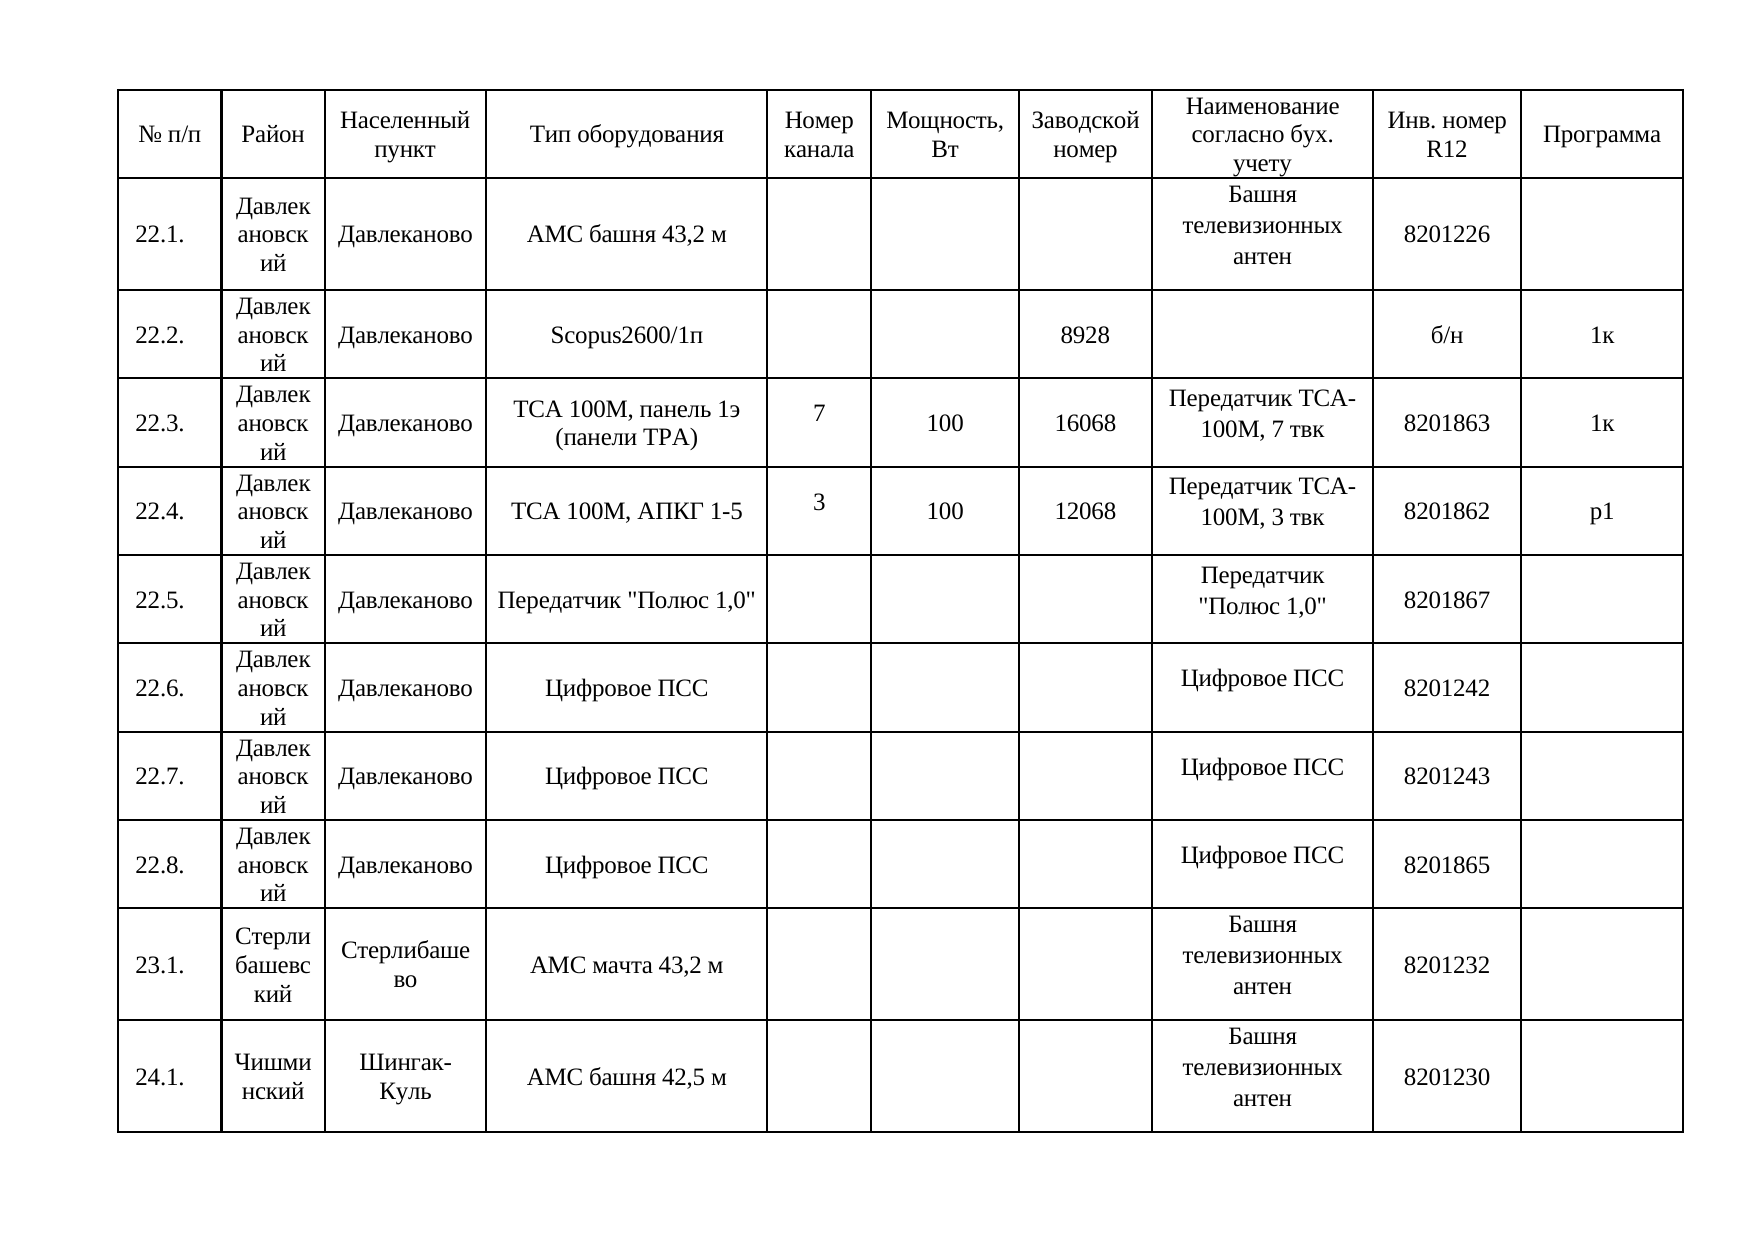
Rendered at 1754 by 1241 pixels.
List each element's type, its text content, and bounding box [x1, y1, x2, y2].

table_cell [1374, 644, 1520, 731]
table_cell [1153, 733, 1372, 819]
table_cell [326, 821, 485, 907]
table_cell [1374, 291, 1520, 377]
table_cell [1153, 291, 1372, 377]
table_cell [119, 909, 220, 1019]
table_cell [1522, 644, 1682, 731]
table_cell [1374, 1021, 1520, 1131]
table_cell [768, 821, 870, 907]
table_header Номер канала [768, 91, 870, 177]
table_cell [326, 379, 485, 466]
table_header Программа [1522, 91, 1682, 177]
table_header Населенный пункт [326, 91, 485, 177]
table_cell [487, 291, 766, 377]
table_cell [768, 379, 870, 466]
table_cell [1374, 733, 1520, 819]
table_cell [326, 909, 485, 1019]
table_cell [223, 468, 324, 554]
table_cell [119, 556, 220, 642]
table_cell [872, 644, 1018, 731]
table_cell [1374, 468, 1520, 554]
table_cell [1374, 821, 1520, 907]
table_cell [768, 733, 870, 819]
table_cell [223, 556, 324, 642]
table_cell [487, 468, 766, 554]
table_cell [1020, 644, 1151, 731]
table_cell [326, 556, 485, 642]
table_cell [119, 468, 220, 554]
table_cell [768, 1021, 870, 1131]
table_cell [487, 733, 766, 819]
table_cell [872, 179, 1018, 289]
table_header Инв. номер R12 [1374, 91, 1520, 177]
table_header Заводской номер [1020, 91, 1151, 177]
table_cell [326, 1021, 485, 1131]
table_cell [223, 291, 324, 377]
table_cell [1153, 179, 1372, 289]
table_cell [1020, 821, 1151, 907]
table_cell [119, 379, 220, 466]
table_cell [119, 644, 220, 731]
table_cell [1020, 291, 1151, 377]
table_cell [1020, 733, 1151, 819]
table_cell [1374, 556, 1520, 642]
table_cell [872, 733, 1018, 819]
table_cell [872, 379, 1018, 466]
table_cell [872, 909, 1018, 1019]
table_header Тип оборудования [487, 91, 766, 177]
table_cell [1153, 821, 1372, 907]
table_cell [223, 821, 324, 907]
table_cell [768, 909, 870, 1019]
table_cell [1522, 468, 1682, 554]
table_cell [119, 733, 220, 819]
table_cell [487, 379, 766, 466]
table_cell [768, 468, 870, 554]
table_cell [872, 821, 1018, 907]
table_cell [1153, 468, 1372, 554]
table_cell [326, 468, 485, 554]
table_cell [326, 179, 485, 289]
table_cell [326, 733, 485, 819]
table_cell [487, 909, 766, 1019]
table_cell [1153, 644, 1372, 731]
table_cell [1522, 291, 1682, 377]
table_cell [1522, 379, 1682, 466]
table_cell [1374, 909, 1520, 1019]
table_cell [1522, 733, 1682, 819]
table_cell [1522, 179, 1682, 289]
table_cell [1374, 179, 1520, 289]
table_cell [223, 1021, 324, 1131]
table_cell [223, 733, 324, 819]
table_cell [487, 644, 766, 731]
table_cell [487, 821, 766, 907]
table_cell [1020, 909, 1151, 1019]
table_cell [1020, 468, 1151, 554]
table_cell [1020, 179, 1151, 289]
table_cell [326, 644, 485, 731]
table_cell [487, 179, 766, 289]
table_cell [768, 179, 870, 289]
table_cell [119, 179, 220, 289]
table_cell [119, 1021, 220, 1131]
table_header № п/п [119, 91, 220, 177]
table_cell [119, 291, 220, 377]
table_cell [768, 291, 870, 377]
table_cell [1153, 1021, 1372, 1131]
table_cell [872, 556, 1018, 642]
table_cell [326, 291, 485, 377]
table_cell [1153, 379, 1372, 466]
table_header Мощность, Вт [872, 91, 1018, 177]
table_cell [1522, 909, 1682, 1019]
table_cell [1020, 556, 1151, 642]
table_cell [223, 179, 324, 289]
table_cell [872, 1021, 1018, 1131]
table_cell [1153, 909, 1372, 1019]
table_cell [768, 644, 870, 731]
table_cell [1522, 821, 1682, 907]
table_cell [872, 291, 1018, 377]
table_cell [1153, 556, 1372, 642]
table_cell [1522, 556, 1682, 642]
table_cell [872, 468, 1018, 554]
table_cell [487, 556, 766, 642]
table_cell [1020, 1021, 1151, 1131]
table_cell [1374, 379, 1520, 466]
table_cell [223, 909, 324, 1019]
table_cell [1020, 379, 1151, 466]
table_header Наименование согласно бух. учету [1153, 91, 1372, 177]
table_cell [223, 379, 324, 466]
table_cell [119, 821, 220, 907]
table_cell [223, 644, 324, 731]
table_header Район [223, 91, 324, 177]
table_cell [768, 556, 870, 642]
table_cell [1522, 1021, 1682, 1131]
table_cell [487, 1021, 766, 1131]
